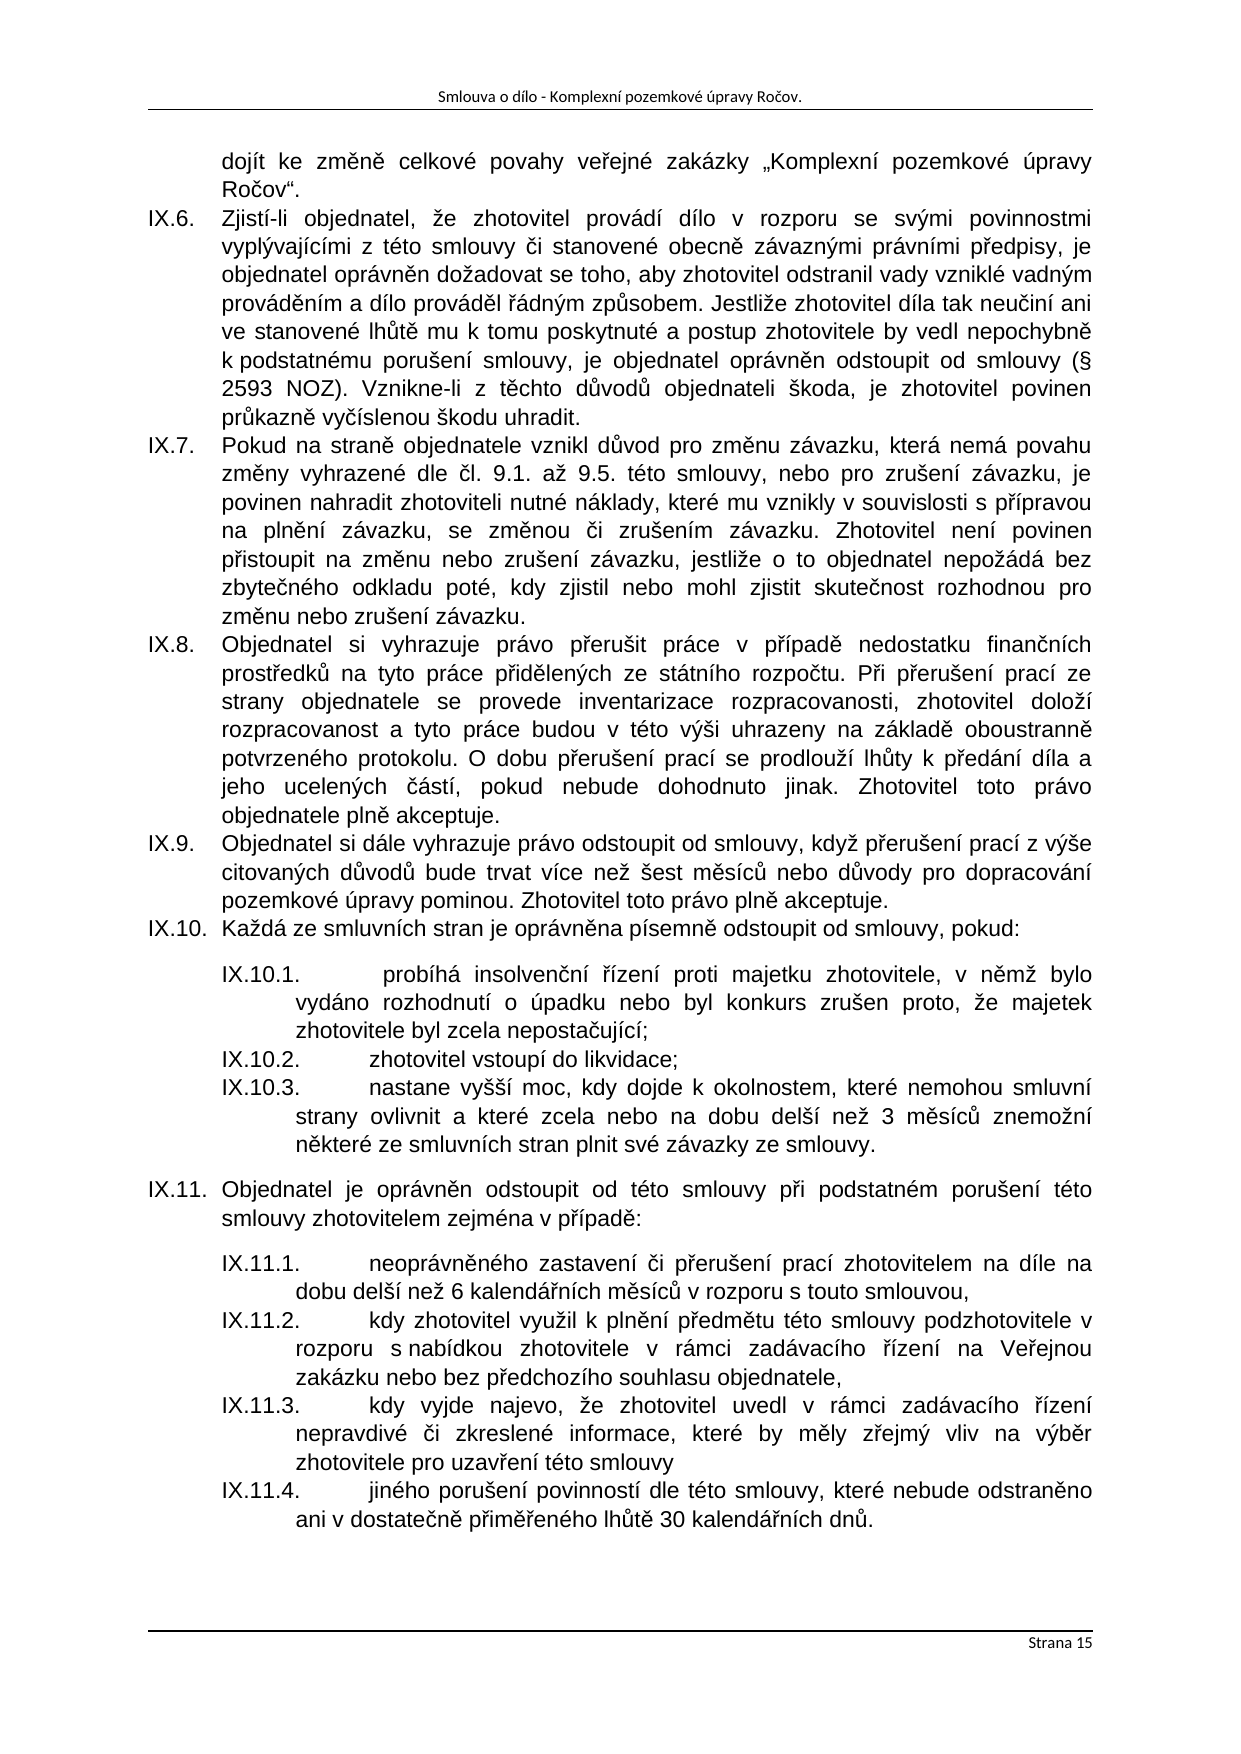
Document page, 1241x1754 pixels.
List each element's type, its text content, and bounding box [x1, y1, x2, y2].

list Objednatel si vyhrazuje právo přerušit práce v případě nedostatku finančních prostředků na tyto práce přidělených ze státního rozpočtu. Při přerušení prací ze strany objednatele se provede inventarizace rozpracovanosti, zhotovitel doloží rozpracovanost a tyto práce budou v této výši uhrazeny na základě oboustranně potvrzeného protokolu. O dobu přerušení prací se prodlouží lhůty k předání díla a jeho ucelených částí, pokud nebude dohodnuto jinak. Zhotovitel toto právo objednatele plně akceptuje. [148, 631, 1093, 828]
text probíhá insolvenční řízení proti majetku zhotovitele, v němž bylo vydáno rozhodnutí o úpadku nebo byl konkurs zrušen proto, že majetek zhotovitele byl zcela nepostačující; [221, 961, 1093, 1044]
list Objednatel si dále vyhrazuje právo odstoupit od smlouvy, když přerušení prací z výše citovaných důvodů bude trvat více než šest měsíců nebo důvody pro dopracování pozemkové úpravy pominou. Zhotovitel toto právo plně akceptuje. [148, 830, 1093, 913]
text kdy vyjde najevo, že zhotovitel uvedl v rámci zadávacího řízení nepravdivé či zkreslené informace, které by měly zřejmý vliv na výběr zhotovitele pro uzavření této smlouvy [221, 1392, 1093, 1475]
list Objednatel je oprávněn odstoupit od této smlouvy při podstatném porušení této smlouvy zhotovitelem zejména v případě: [148, 1176, 1093, 1231]
list Každá ze smluvních stran je oprávněna písemně odstoupit od smlouvy, pokud: [148, 915, 1093, 942]
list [148, 148, 1093, 202]
list Pokud na straně objednatele vznikl důvod pro změnu závazku, která nemá povahu změny vyhrazené dle čl. 9.1. až 9.5. této smlouvy, nebo pro zrušení závazku, je povinen nahradit zhotoviteli nutné náklady, které mu vznikly v souvislosti s přípravou na plnění závazku, se změnou či zrušením závazku. Zhotovitel není povinen přistoupit na změnu nebo zrušení závazku, jestliže o to objednatel nepožádá bez zbytečného odkladu poté, kdy zjistil nebo mohl zjistit skutečnost rozhodnou pro změnu nebo zrušení závazku. [148, 432, 1093, 629]
text zhotovitel vstoupí do likvidace; [221, 1046, 1093, 1072]
text kdy zhotovitel využil k plnění předmětu této smlouvy podzhotovitele v rozporu s nabídkou zhotovitele v rámci zadávacího řízení na Veřejnou zakázku nebo bez předchozího souhlasu objednatele, [221, 1307, 1093, 1390]
list Zjistí-li objednatel, že zhotovitel provádí dílo v rozporu se svými povinnostmi vyplývajícími z této smlouvy či stanovené obecně závaznými právními předpisy, je objednatel oprávněn dožadovat se toho, aby zhotovitel odstranil vady vzniklé vadným prováděním a dílo prováděl řádným způsobem. Jestliže zhotovitel díla tak neučiní ani ve stanovené lhůtě mu k tomu poskytnuté a postup zhotovitele by vedl nepochybně k podstatnému porušení smlouvy, je objednatel oprávněn odstoupit od smlouvy (§ 2593 NOZ). Vznikne-li z těchto důvodů objednateli škoda, je zhotovitel povinen průkazně vyčíslenou škodu uhradit. [148, 204, 1093, 430]
text nastane vyšší moc, kdy dojde k okolnostem, které nemohou smluvní strany ovlivnit a které zcela nebo na dobu delší než 3 měsíců znemožní některé ze smluvních stran plnit své závazky ze smlouvy. [221, 1074, 1093, 1157]
text jiného porušení povinností dle této smlouvy, které nebude odstraněno ani v dostatečně přiměřeného lhůtě 30 kalendářních dnů. [221, 1477, 1093, 1532]
text neoprávněného zastavení či přerušení prací zhotovitelem na díle na dobu delší než 6 kalendářních měsíců v rozporu s touto smlouvou, [221, 1250, 1093, 1304]
